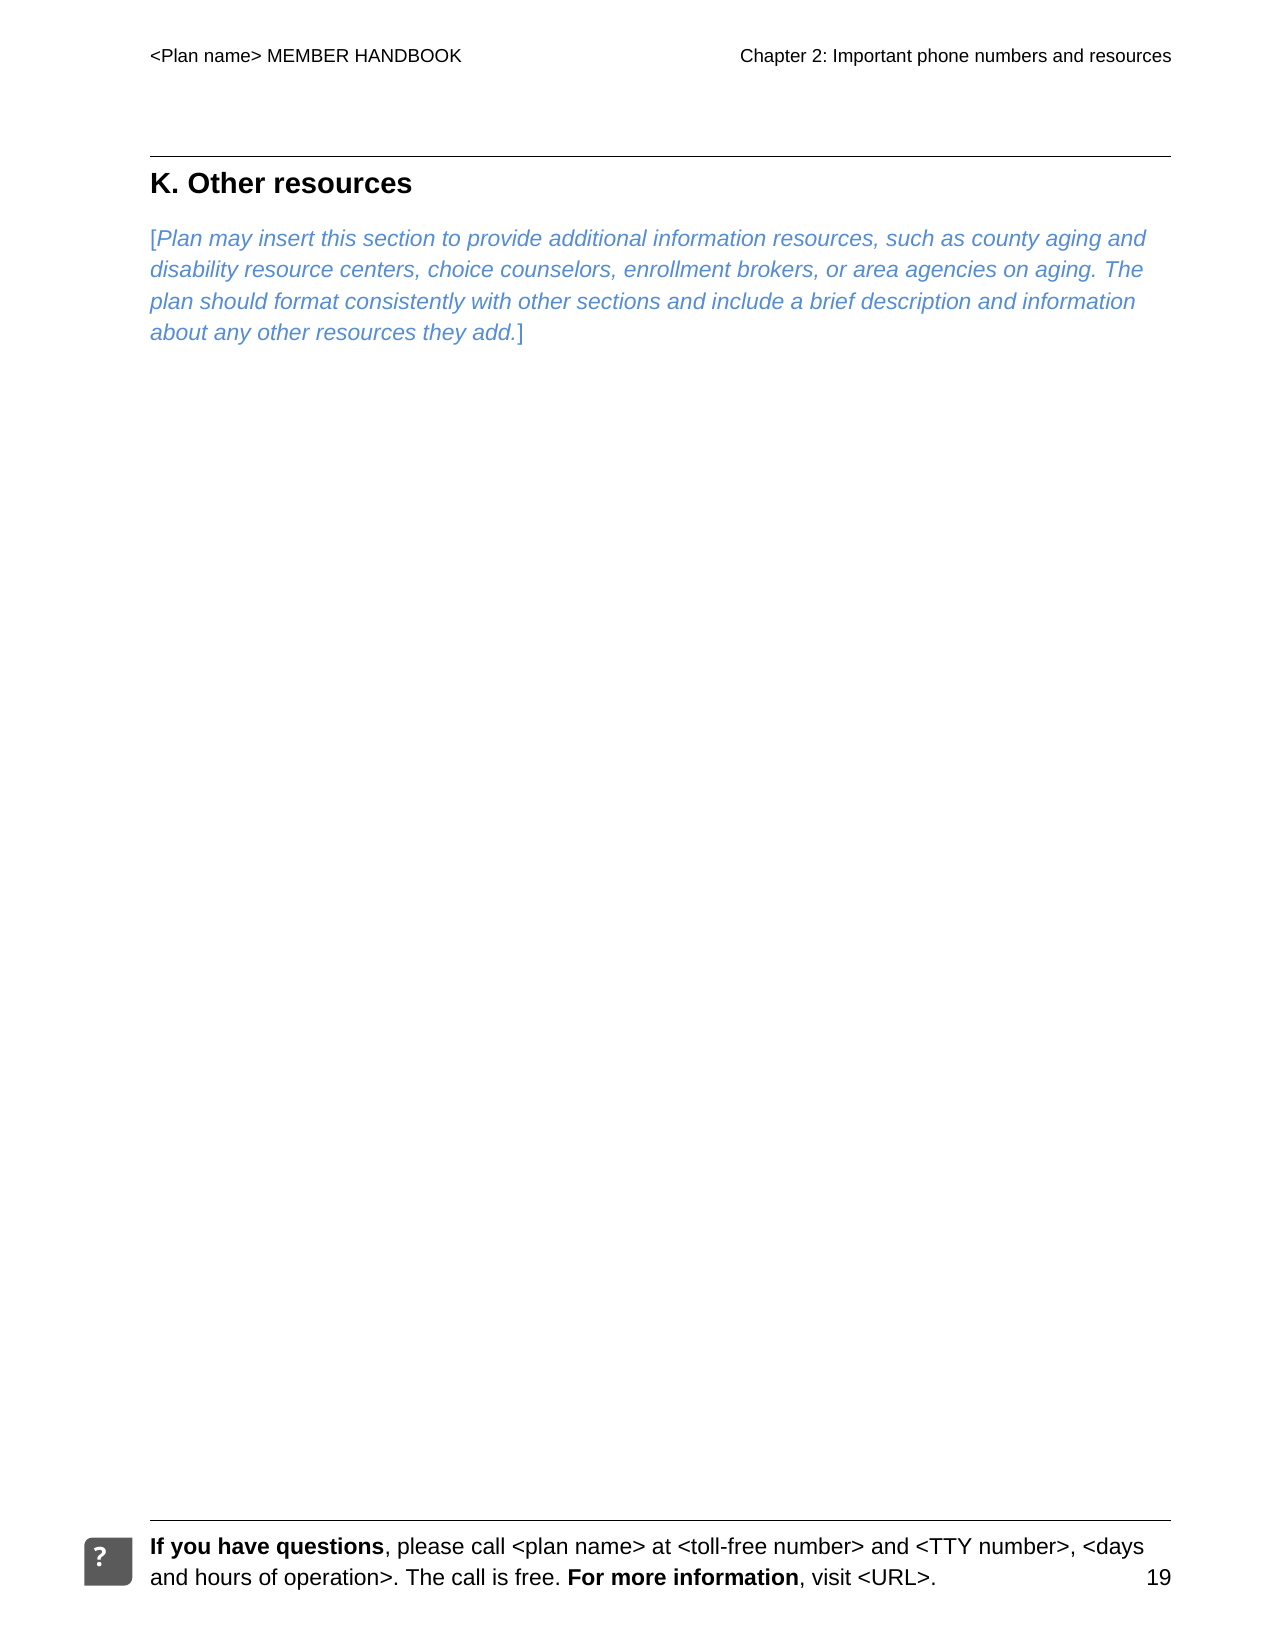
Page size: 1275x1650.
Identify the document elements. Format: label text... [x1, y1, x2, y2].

subtitle Other resources [150, 157, 1171, 201]
text [Plan may insert this section to provide additional information resources, such as county aging and disability resource centers, choice counselors, enrollment brokers, or area agencies on aging. The plan should format consistently with other sections and include a brief description and information about any other resources they add.] [150, 222, 1171, 347]
